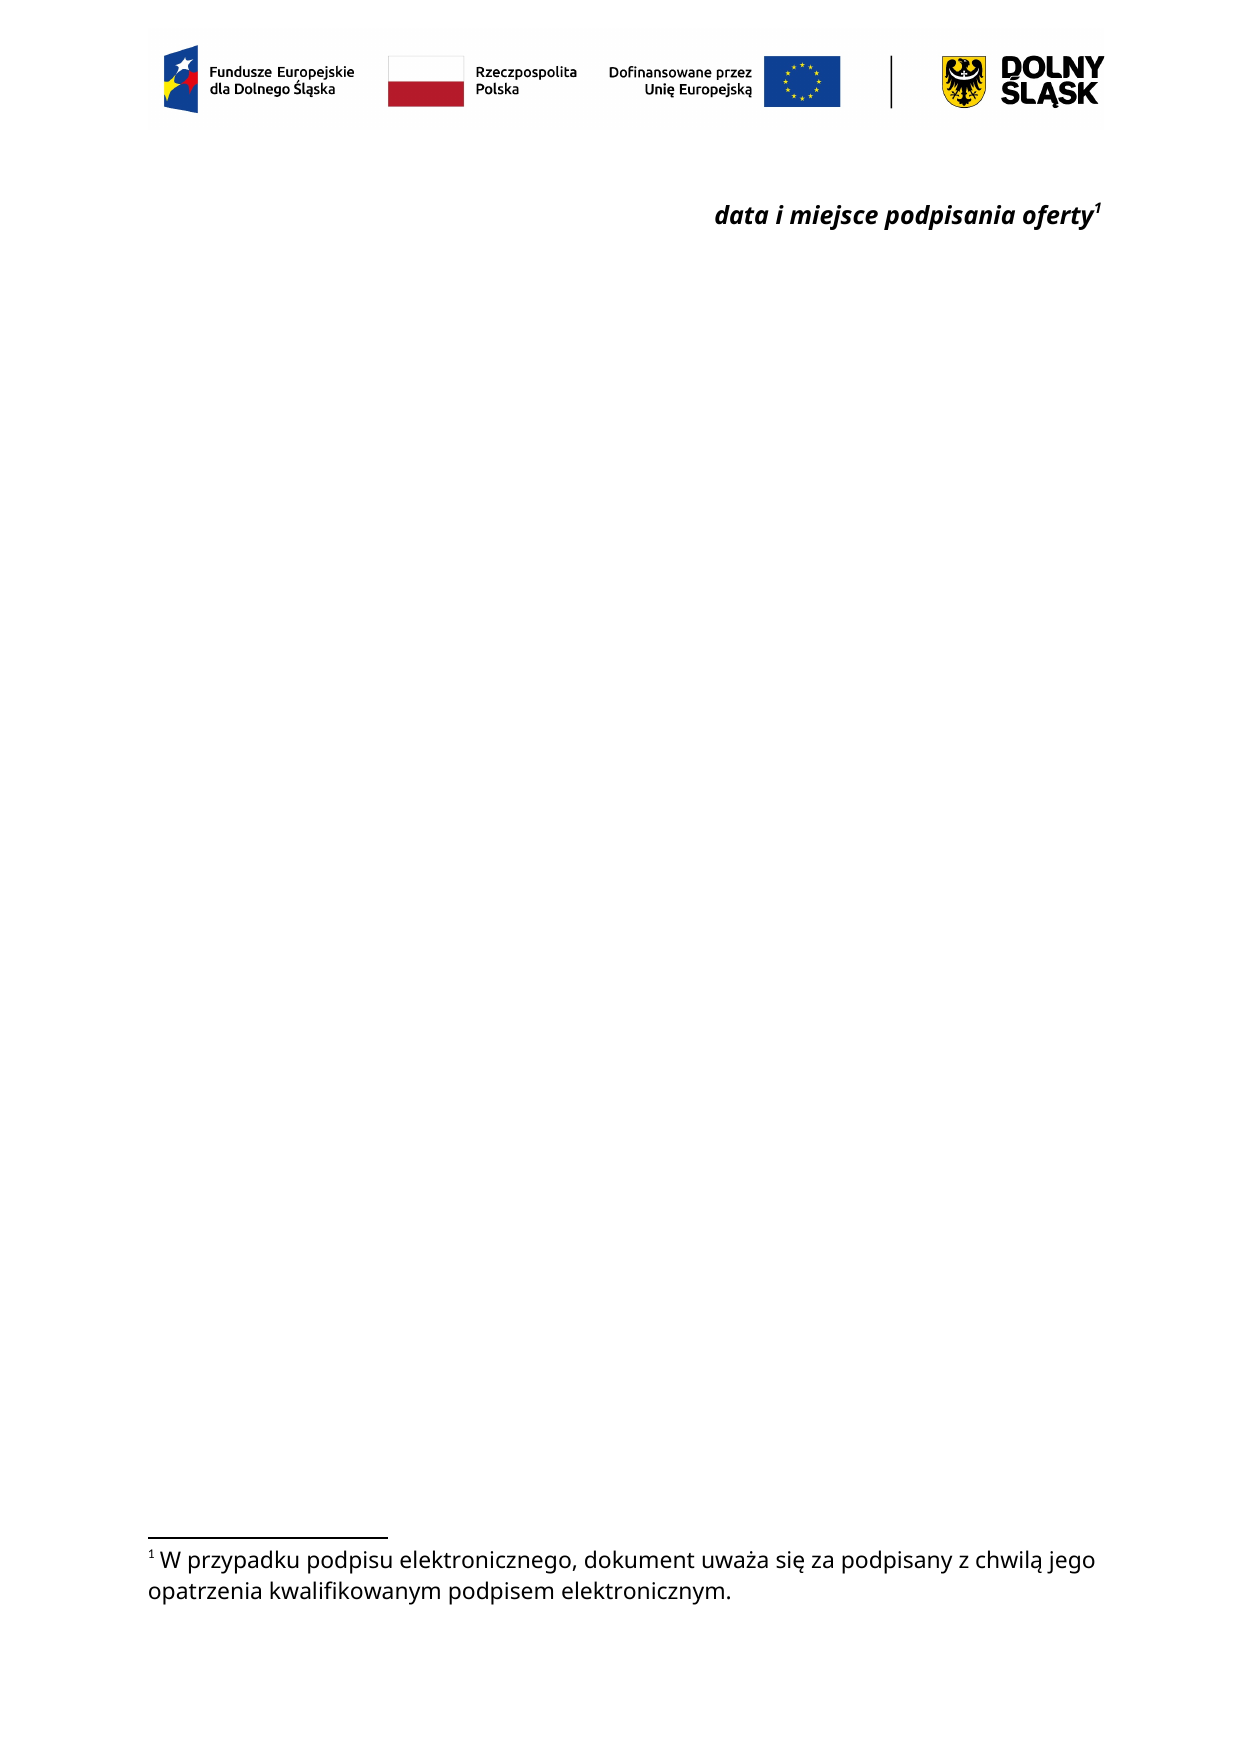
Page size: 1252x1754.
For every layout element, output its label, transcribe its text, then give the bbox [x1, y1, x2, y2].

text data i miejsce podpisania oferty [148, 198, 1104, 232]
picture [147, 28, 1105, 130]
